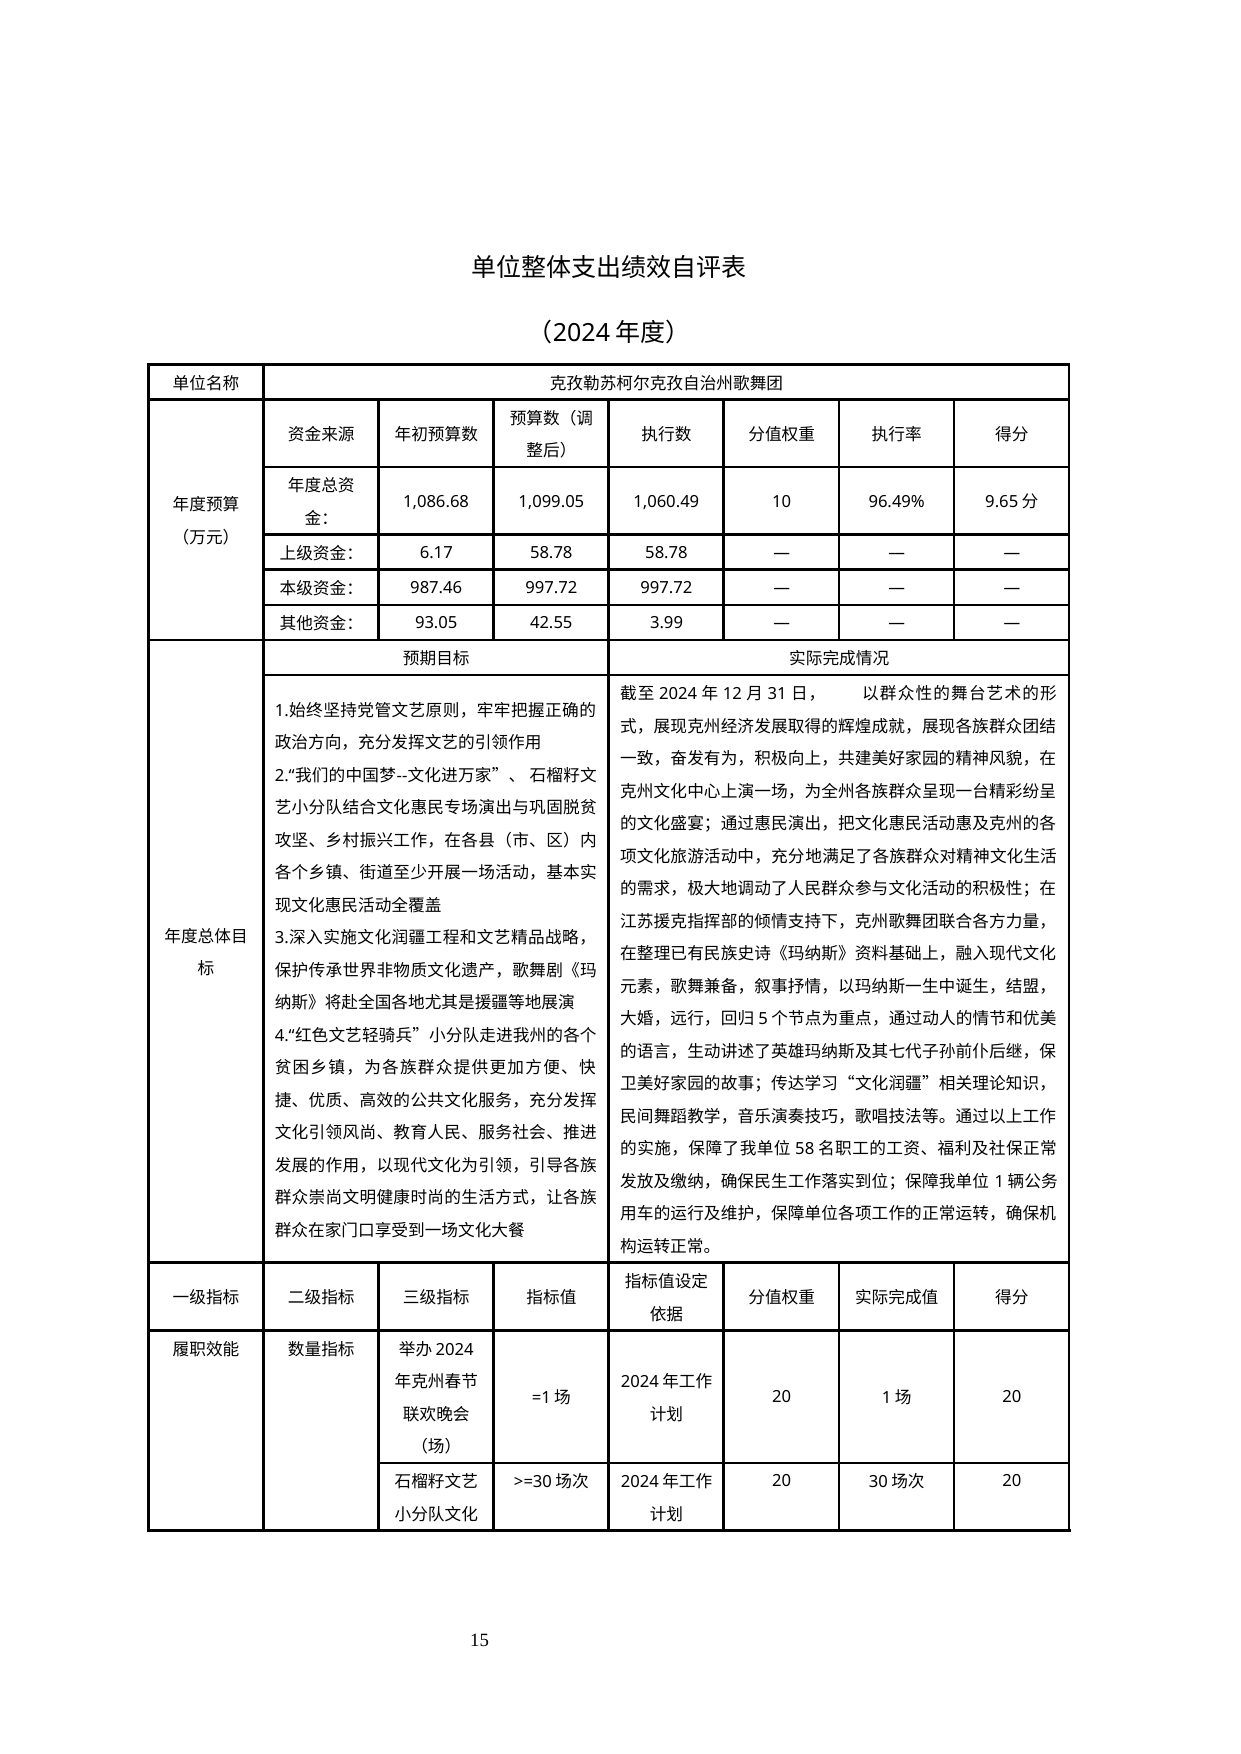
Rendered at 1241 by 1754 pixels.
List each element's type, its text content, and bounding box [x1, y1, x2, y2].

table_cell 1.始终坚持党管文艺原则，牢牢把握正确的政治方向，充分发挥文艺的引领作用 2.“我们的中国梦--文化进万家”、 石榴籽文艺小分队结合文化惠民专场演出与巩固脱贫攻坚、乡村振兴工作，在各县（市、区）内各个乡镇、街道至少开展一场活动，基本实现文化惠民活动全覆盖 3.深入实施文化润疆工程和文艺精品战略，保护传承世界非物质文化遗产，歌舞剧《玛纳斯》将赴全国各地尤其是援疆等地展演 4.“红色文艺轻骑兵”小分队走进我州的各个贫困乡镇，为各族群众提供更加方便、快捷、优质、高效的公共文化服务，充分发挥文化引领风尚、教育人民、服务社会、推进发展的作用，以现代文化为引领，引导各族群众崇尚文明健康时尚的生活方式，让各族群众在家门口享受到一场文化大餐 [265, 676, 607, 1261]
table_cell 举办2024年克州春节联欢晚会（场） [380, 1332, 492, 1461]
table_cell 42.55 [495, 606, 607, 638]
table_cell 资金来源 [265, 401, 377, 466]
table_cell 年度预算（万元） [150, 401, 262, 638]
table_cell 2024年工作计划 [610, 1464, 722, 1529]
table_cell 997.72 [610, 571, 722, 603]
table_cell 单位名称 [150, 366, 262, 398]
table_cell 分值权重 [725, 401, 838, 466]
table_cell 58.78 [610, 536, 722, 568]
table_cell 分值权重 [725, 1264, 838, 1329]
table_cell 20 [725, 1332, 838, 1461]
table_cell 9.65分 [955, 468, 1068, 533]
table_cell 预算数（调整后） [495, 401, 607, 466]
table_cell >=30场次 [495, 1464, 607, 1529]
table_cell — [725, 606, 838, 638]
table_cell 20 [955, 1332, 1068, 1461]
table_cell 数量指标 [265, 1332, 377, 1529]
table_cell 6.17 [380, 536, 492, 568]
table_cell 指标值 [495, 1264, 607, 1329]
table_cell 一级指标 [150, 1264, 262, 1329]
table_cell — [725, 536, 838, 568]
table_cell 1场 [840, 1332, 953, 1461]
table_cell 本级资金： [265, 571, 377, 603]
table_cell 三级指标 [380, 1264, 492, 1329]
table_cell 10 [725, 468, 838, 533]
table_cell — [955, 606, 1068, 638]
table_cell 年度总资金： [265, 468, 377, 533]
table_cell 20 [725, 1464, 838, 1529]
table_cell 20 [955, 1464, 1068, 1529]
table_cell 得分 [955, 1264, 1068, 1329]
table_header 单位整体支出绩效自评表 [148, 233, 1069, 298]
table_cell — [840, 571, 953, 603]
table_cell 截至2024年12月31日， 以群众性的舞台艺术的形式，展现克州经济发展取得的辉煌成就，展现各族群众团结一致，奋发有为，积极向上，共建美好家园的精神风貌，在克州文化中心上演一场，为全州各族群众呈现一台精彩纷呈的文化盛宴；通过惠民演出，把文化惠民活动惠及克州的各项文化旅游活动中，充分地满足了各族群众对精神文化生活的需求，极大地调动了人民群众参与文化活动的积极性；在江苏援克指挥部的倾情支持下，克州歌舞团联合各方力量，在整理已有民族史诗《玛纳斯》资料基础上，融入现代文化元素，歌舞兼备，叙事抒情，以玛纳斯一生中诞生，结盟，大婚，远行，回归5个节点为重点，通过动人的情节和优美的语言，生动讲述了英雄玛纳斯及其七代子孙前仆后继，保卫美好家园的故事；传达学习“文化润疆”相关理论知识，民间舞蹈教学，音乐演奏技巧，歌唱技法等。通过以上工作的实施，保障了我单位58名职工的工资、福利及社保正常发放及缴纳，确保民生工作落实到位；保障我单位1辆公务用车的运行及维护，保障单位各项工作的正常运转，确保机构运转正常。 [610, 676, 1068, 1261]
table_cell 二级指标 [265, 1264, 377, 1329]
table_cell 执行数 [610, 401, 722, 466]
table_cell 3.99 [610, 606, 722, 638]
table_cell — [955, 571, 1068, 603]
table_cell （2024年度） [148, 298, 1069, 363]
table_cell 987.46 [380, 571, 492, 603]
table_cell 指标值设定依据 [610, 1264, 722, 1329]
table_cell 上级资金： [265, 536, 377, 568]
table_cell — [840, 606, 953, 638]
table_cell 1,099.05 [495, 468, 607, 533]
table_cell =1场 [495, 1332, 607, 1461]
table_cell 997.72 [495, 571, 607, 603]
table_cell 克孜勒苏柯尔克孜自治州歌舞团 [265, 366, 1068, 398]
table_cell 1,086.68 [380, 468, 492, 533]
table_cell 得分 [955, 401, 1068, 466]
table_cell 实际完成情况 [610, 641, 1068, 674]
table_cell — [725, 571, 838, 603]
table_cell 实际完成值 [840, 1264, 953, 1329]
table_cell 2024年工作计划 [610, 1332, 722, 1461]
table_cell 1,060.49 [610, 468, 722, 533]
table_cell 93.05 [380, 606, 492, 638]
table_cell — [840, 536, 953, 568]
table_cell 30场次 [840, 1464, 953, 1529]
table_cell 58.78 [495, 536, 607, 568]
table_cell 年度总体目标 [150, 641, 262, 1261]
table_cell 年初预算数 [380, 401, 492, 466]
table_cell 预期目标 [265, 641, 607, 674]
table_cell 履职效能 [150, 1332, 262, 1529]
table_cell — [955, 536, 1068, 568]
table_cell 执行率 [840, 401, 953, 466]
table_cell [380, 1464, 492, 1529]
table_cell 96.49% [840, 468, 953, 533]
table_cell 其他资金： [265, 606, 377, 638]
